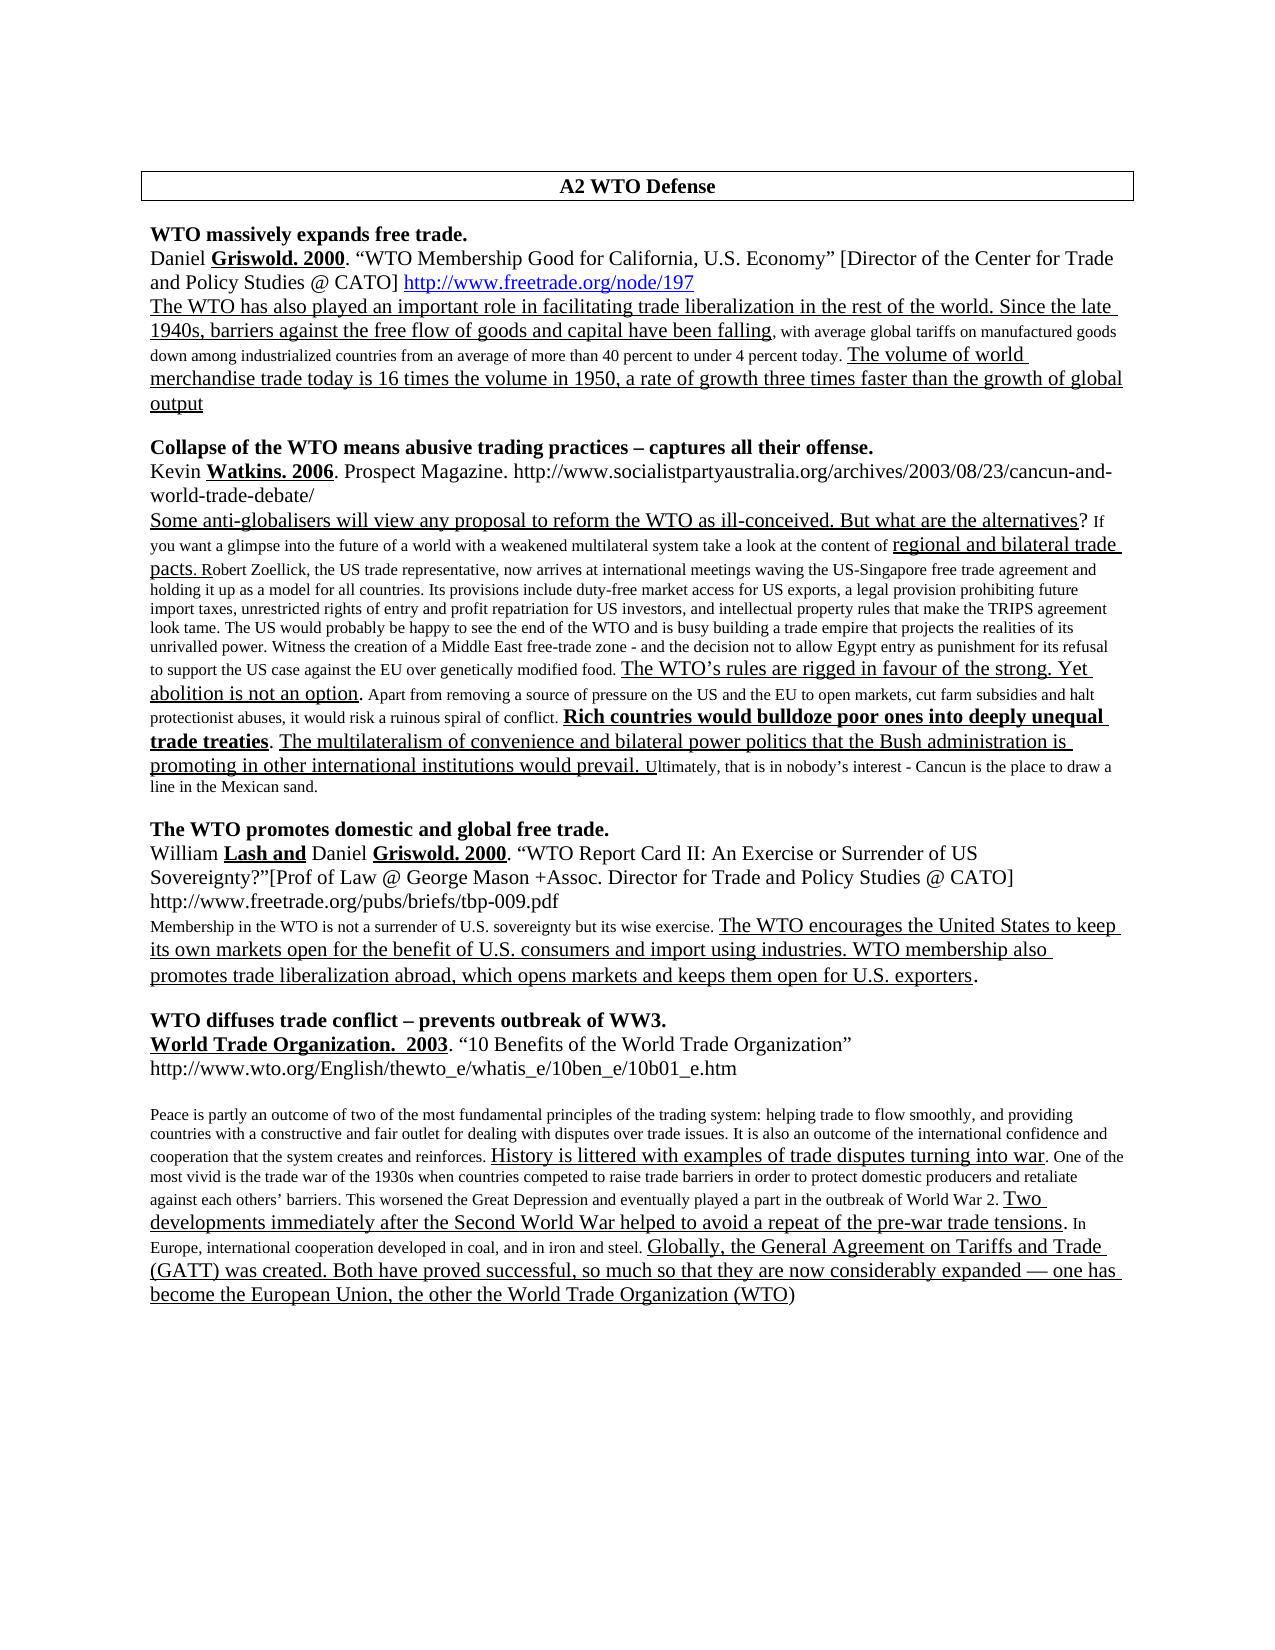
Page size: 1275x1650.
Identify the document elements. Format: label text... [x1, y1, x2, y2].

subtitle WTO diffuses trade conflict – prevents outbreak of WW3. [150, 1008, 1125, 1032]
text Daniel Griswold. 2000. “WTO Membership Good for California, U.S. Economy” [Director of the Center for Trade and Policy Studies @ CATO] http://www.freetrade.org/node/197 [150, 246, 1125, 294]
subtitle The WTO promotes domestic and global free trade. [150, 817, 1125, 841]
text Some anti-globalisers will view any proposal to reform the WTO as ill-conceived. But what are the alternatives? If you want a glimpse into the future of a world with a weakened multilateral system take a look at the content of regional and bilateral trade pacts. Robert Zoellick, the US trade representative, now arrives at international meetings waving the US-Singapore free trade agreement and holding it up as a model for all countries. Its provisions include duty-free market access for US exports, a legal provision prohibiting future import taxes, unrestricted rights of entry and profit repatriation for US investors, and intellectual property rules that make the TRIPS agreement look tame. The US would probably be happy to see the end of the WTO and is busy building a trade empire that projects the realities of its unrivalled power. Witness the creation of a Middle East free-trade zone - and the decision not to allow Egypt entry as punishment for its refusal to support the US case against the EU over genetically modified food. The WTO’s rules are rigged in favour of the strong. Yet abolition is not an option. Apart from removing a source of pressure on the US and the EU to open markets, cut farm subsidies and halt protectionist abuses, it would risk a ruinous spiral of conflict. Rich countries would bulldoze poor ones into deeply unequal trade treaties. The multilateralism of convenience and bilateral power politics that the Bush administration is promoting in other international institutions would prevail. Ultimately, that is in nobody’s interest - Cancun is the place to draw a line in the Mexican sand. [150, 507, 1125, 796]
subtitle Collapse of the WTO means abusive trading practices – captures all their offense. [150, 435, 1125, 459]
text Membership in the WTO is not a surrender of U.S. sovereignty but its wise exercise. The WTO encourages the United States to keep its own markets open for the benefit of U.S. consumers and import using industries. WTO membership also promotes trade liberalization abroad, which opens markets and keeps them open for U.S. exporters. [150, 913, 1125, 987]
subtitle A2 WTO Defense [142, 172, 1133, 200]
text World Trade Organization. 2003. “10 Benefits of the World Trade Organization” http://www.wto.org/English/thewto_e/whatis_e/10ben_e/10b01_e.htm [150, 1032, 1125, 1080]
text William Lash and Daniel Griswold. 2000. “WTO Report Card II: An Exercise or Surrender of US Sovereignty?”[Prof of Law @ George Mason +Assoc. Director for Trade and Policy Studies @ CATO] http://www.freetrade.org/pubs/briefs/tbp-009.pdf [150, 841, 1125, 913]
text The WTO has also played an important role in facilitating trade liberalization in the rest of the world. Since the late 1940s, barriers against the free flow of goods and capital have been falling, with average global tariffs on manufactured goods down among industrialized countries from an average of more than 40 percent to under 4 percent today. The volume of world merchandise trade today is 16 times the volume in 1950, a rate of growth three times faster than the growth of global output [150, 294, 1125, 414]
subtitle WTO massively expands free trade. [150, 222, 1125, 246]
text Kevin Watkins. 2006. Prospect Magazine. http://www.socialistpartyaustralia.org/archives/2003/08/23/cancun-and-world-trade-debate/ [150, 459, 1125, 507]
text Peace is partly an outcome of two of the most fundamental principles of the trading system: helping trade to flow smoothly, and providing countries with a constructive and fair outlet for dealing with disputes over trade issues. It is also an outcome of the international confidence and cooperation that the system creates and reinforces. History is littered with examples of trade disputes turning into war. One of the most vivid is the trade war of the 1930s when countries competed to raise trade barriers in order to protect domestic producers and retaliate against each others’ barriers. This worsened the Great Depression and eventually played a part in the outbreak of World War 2. Two developments immediately after the Second World War helped to avoid a repeat of the pre-war trade tensions. In Europe, international cooperation developed in coal, and in iron and steel. Globally, the General Agreement on Tariffs and Trade (GATT) was created. Both have proved successful, so much so that they are now considerably expanded — one has become the European Union, the other the World Trade Organization (WTO) [150, 1104, 1125, 1306]
